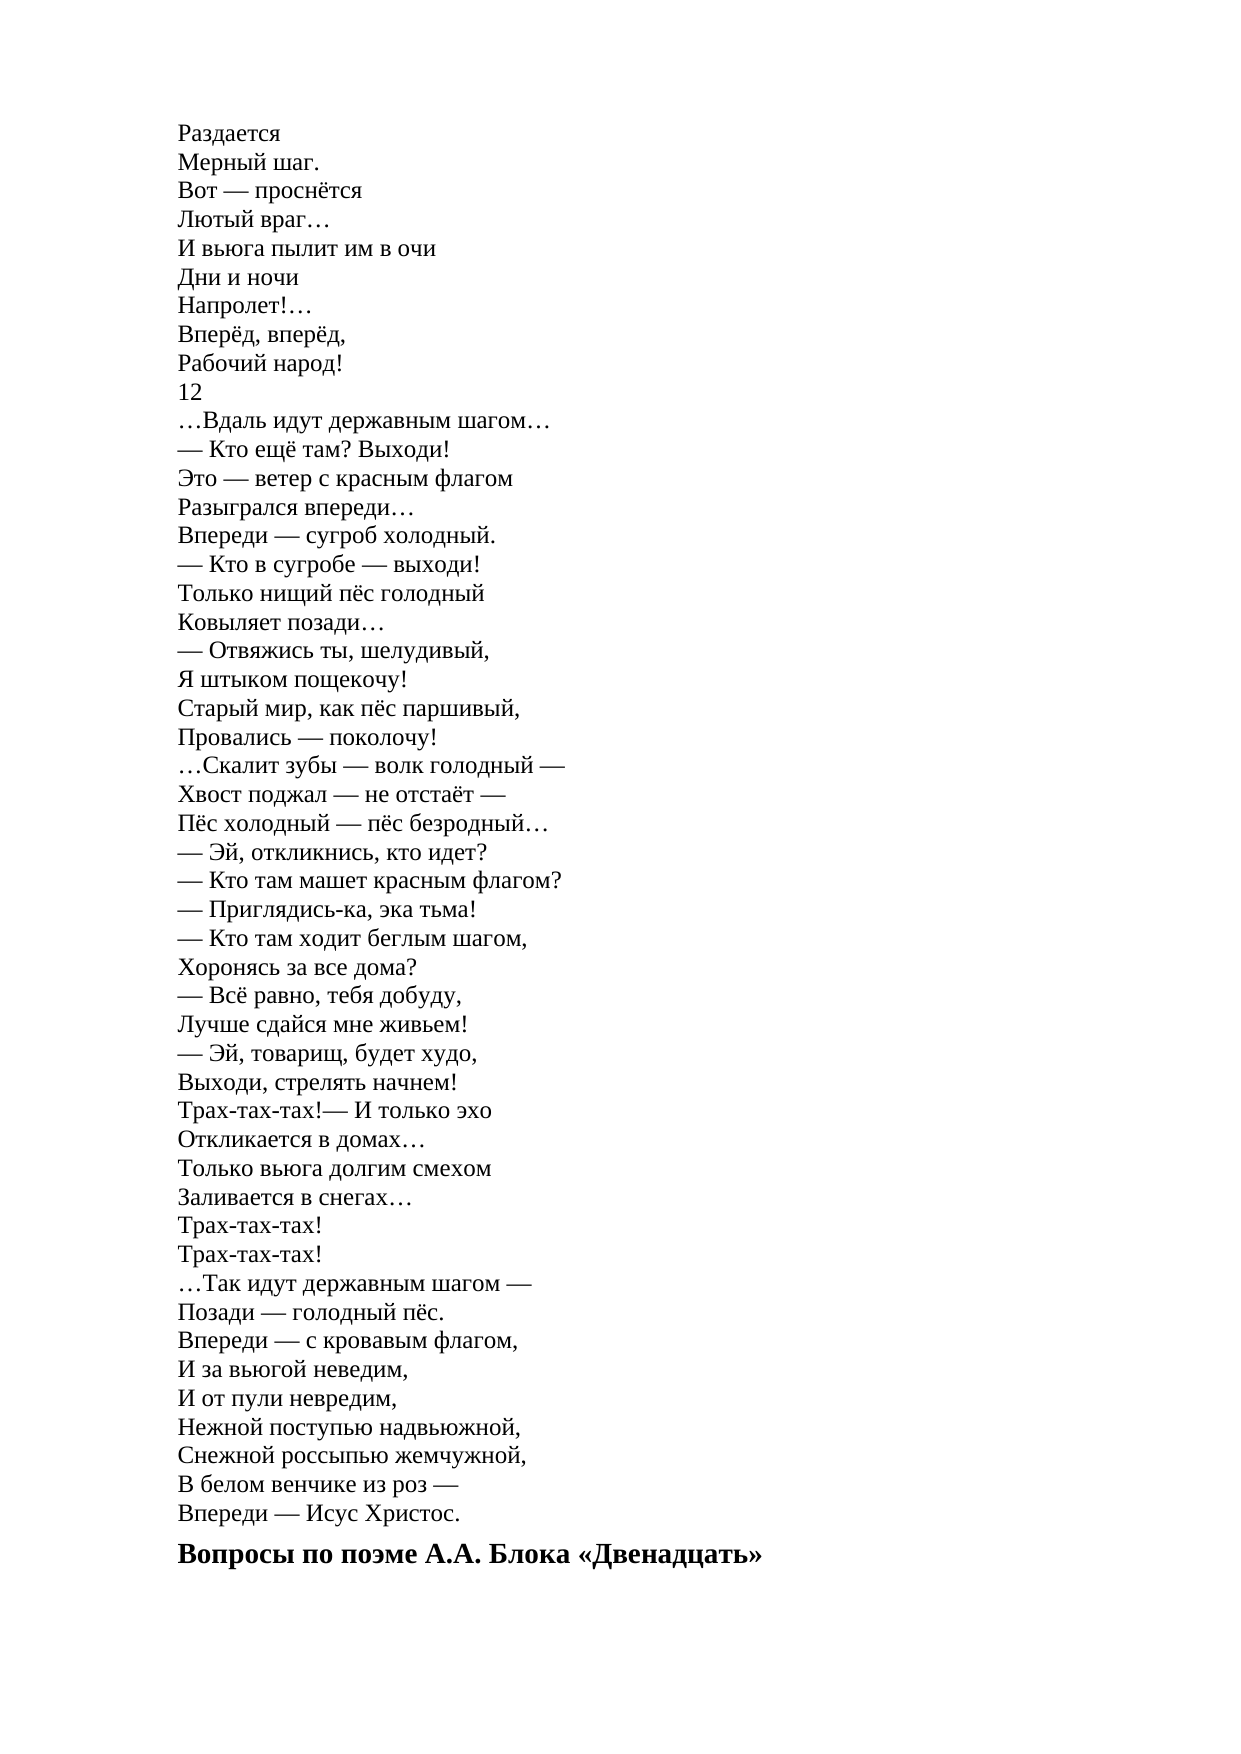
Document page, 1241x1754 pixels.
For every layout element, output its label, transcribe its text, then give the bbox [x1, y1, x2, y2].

text Впереди — сугроб холодный. — Кто в сугробе — выходи! Только нищий пёс голодный Ковыляет позади… [177, 521, 1152, 636]
text …Скалит зубы — волк голодный — Хвост поджал — не отстаёт — Пёс холодный — пёс безродный… — Эй, откликнись, кто идет? [177, 751, 1152, 866]
text Трах-тах-тах!— И только эхо Откликается в домах… Только вьюга долгим смехом Заливается в снегах… [177, 1096, 1152, 1211]
text — Отвяжись ты, шелудивый, Я штыком пощекочу! Старый мир, как пёс паршивый, Провались — поколочу! [177, 636, 1152, 751]
text Вот — проснётся Лютый враг… [177, 176, 1152, 233]
text Трах-тах-тах! Трах-тах-тах! …Так идут державным шагом — Позади — голодный пёс. Впереди — с кровавым флагом, И за вьюгой неведим, И от пули невредим, Нежной поступью надвьюжной, Снежной россыпью жемчужной, В белом венчике из роз — Впереди — Исус Христос. [177, 1211, 1152, 1527]
text — Кто там машет красным флагом? — Приглядись-ка, эка тьма! — Кто там ходит беглым шагом, Хоронясь за все дома? [177, 866, 1152, 981]
text Раздается Мерный шаг. [177, 118, 1152, 176]
text Вперёд, вперёд, Рабочий народ! [177, 319, 1152, 377]
text …Вдаль идут державным шагом… — Кто ещё там? Выходи! Это — ветер с красным флагом Разыгрался впереди… [177, 406, 1152, 521]
text Вопросы по поэме А.А. Блока «Двенадцать» [177, 1527, 1152, 1569]
text — Всё равно, тебя добуду, Лучше сдайся мне живьем! — Эй, товарищ, будет худо, Выходи, стрелять начнем! [177, 981, 1152, 1096]
text 12 [177, 377, 1152, 406]
text И вьюга пылит им в очи Дни и ночи Напролет!… [177, 233, 1152, 319]
